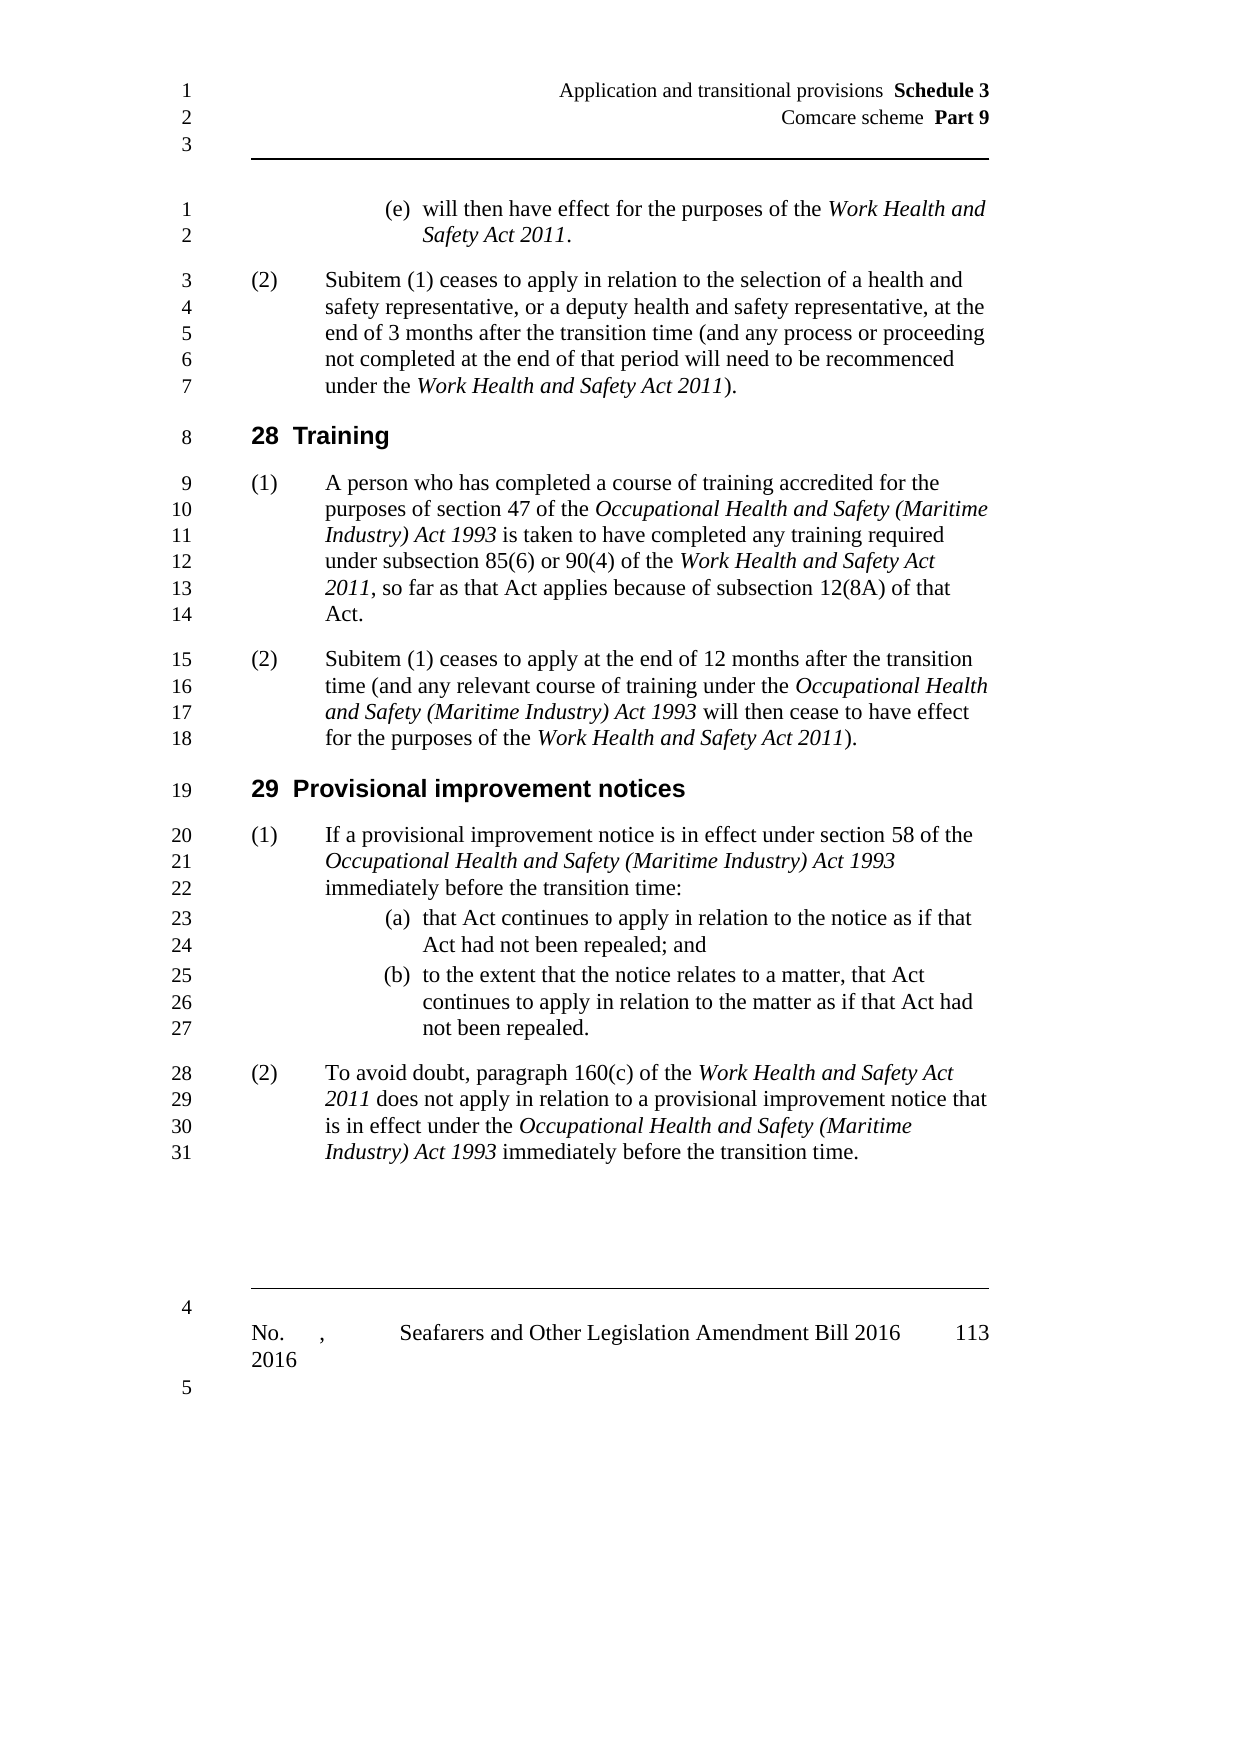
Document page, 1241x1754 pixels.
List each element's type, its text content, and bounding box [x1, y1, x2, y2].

text (1) If a provisional improvement notice is in effect under section 58 of the Occupational Health and Safety (Maritime Industry) Act 1993 immediately before the transition time: [251, 821, 989, 900]
text (2) To avoid doubt, paragraph 160(c) of the Work Health and Safety Act 2011 does not apply in relation to a provisional improvement notice that is in effect under the Occupational Health and Safety (Maritime Industry) Act 1993 immediately before the transition time. [251, 1059, 989, 1164]
text (a) that Act continues to apply in relation to the notice as if that Act had not been repealed; and [251, 904, 989, 957]
text (e) will then have effect for the purposes of the Work Health and Safety Act 2011. [251, 195, 989, 248]
text (1) A person who has completed a course of training accredited for the purposes of section 47 of the Occupational Health and Safety (Maritime Industry) Act 1993 is taken to have completed any training required under subsection 85(6) or 90(4) of the Work Health and Safety Act 2011, so far as that Act applies because of subsection 12(8A) of that Act. [251, 468, 989, 627]
text (b) to the extent that the notice relates to a matter, that Act continues to apply in relation to the matter as if that Act had not been repealed. [251, 961, 989, 1040]
text (2) Subitem (1) ceases to apply in relation to the selection of a health and safety representative, or a deputy health and safety representative, at the end of 3 months after the transition time (and any process or proceeding not completed at the end of that period will need to be recommenced under the Work Health and Safety Act 2011). [251, 266, 989, 398]
text 29 Provisional improvement notices [251, 774, 989, 802]
text (2) Subitem (1) ceases to apply at the end of 12 months after the transition time (and any relevant course of training under the Occupational Health and Safety (Maritime Industry) Act 1993 will then cease to have effect for the purposes of the Work Health and Safety Act 2011). [251, 645, 989, 751]
text 28 Training [251, 421, 989, 450]
